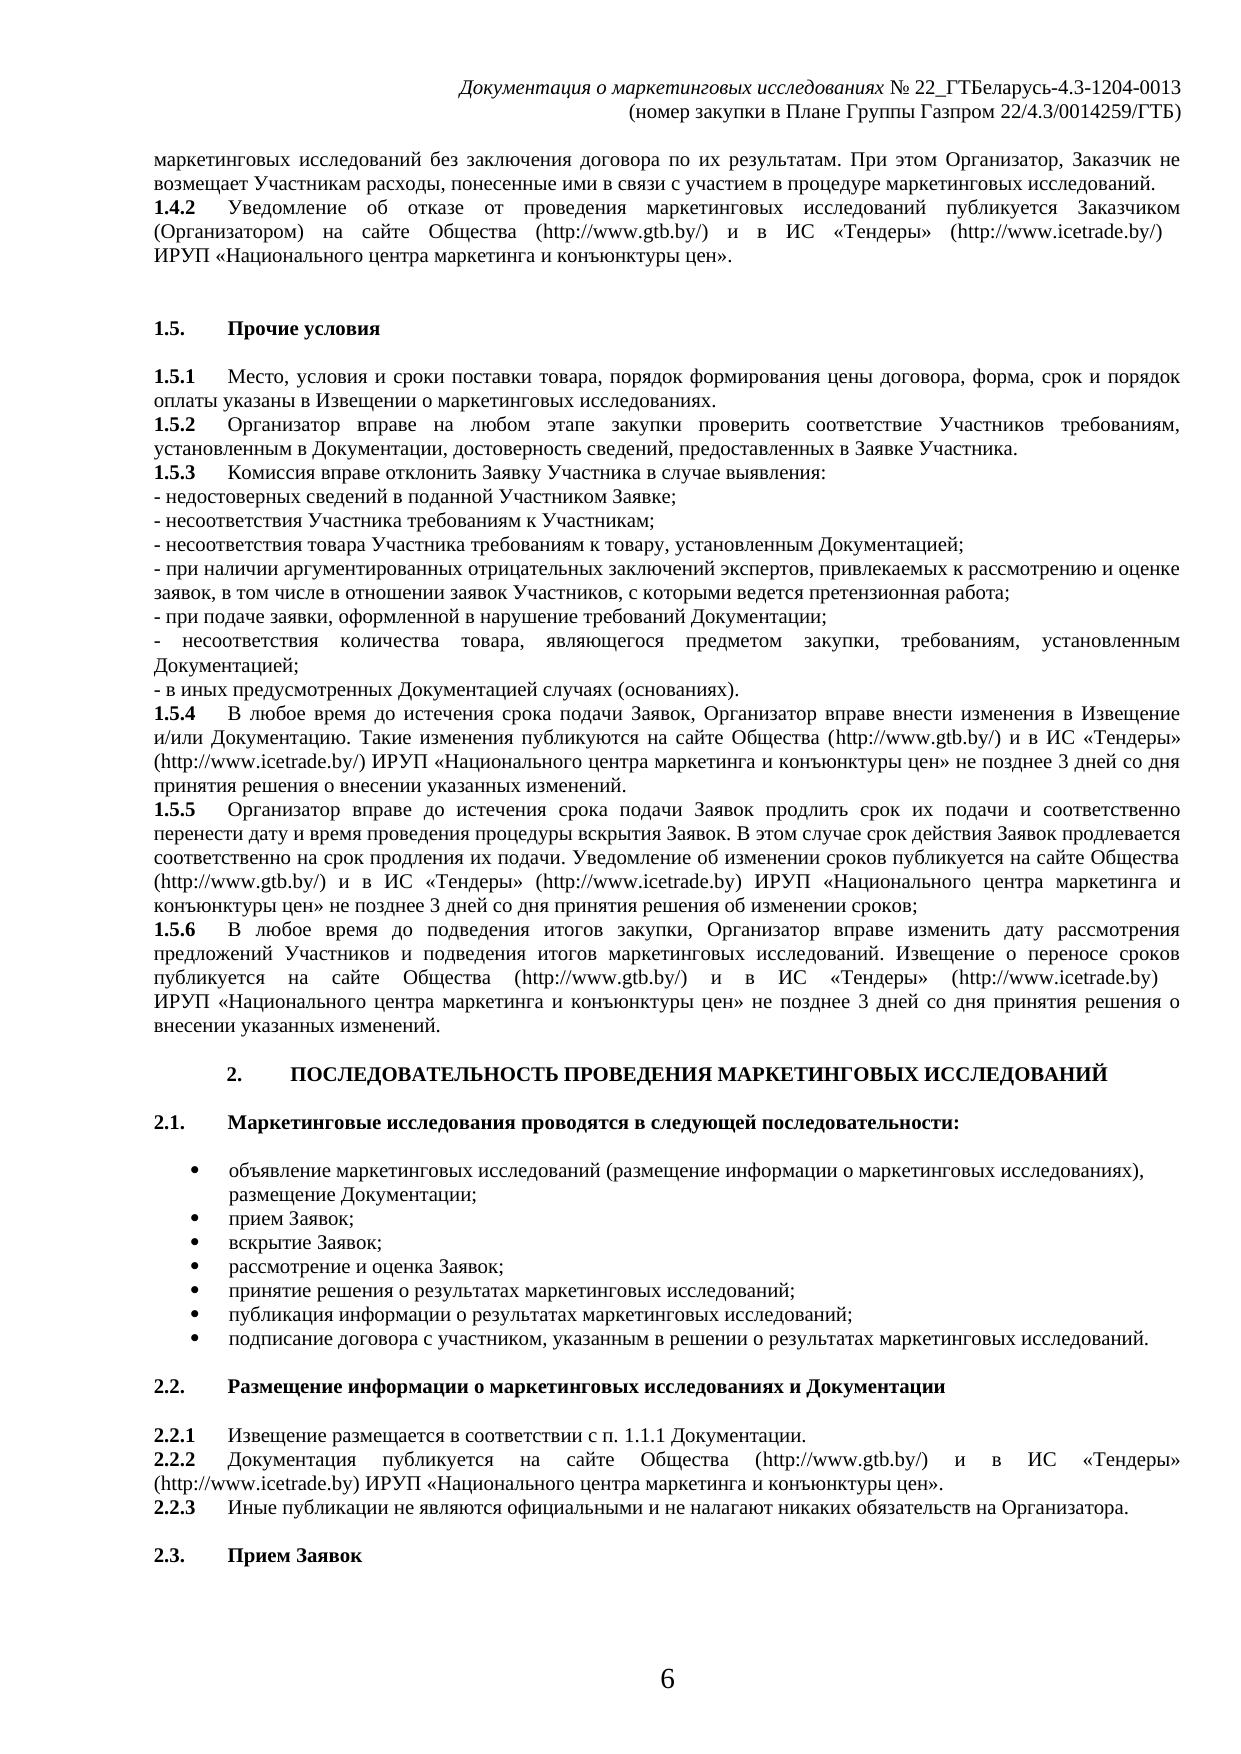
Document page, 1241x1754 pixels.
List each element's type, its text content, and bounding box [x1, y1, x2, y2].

text - в иных предусмотренных Документацией случаях (основаниях). [153, 677, 1181, 701]
text - при наличии аргументированных отрицательных заключений экспертов, привлекаемых к рассмотрению и оценке заявок, в том числе в отношении заявок Участников, с которыми ведется претензионная работа; [153, 556, 1181, 604]
list Прием Заявок [153, 1543, 1181, 1567]
text - несоответствия количества товара, являющегося предметом закупки, требованиям, установленным Документацией; [153, 628, 1181, 677]
list Документация публикуется на сайте Общества (http://www.gtb.by/) и в ИС «Тендеры» (http://www.icetrade.by) ИРУП «Национального центра маркетинга и конъюнктуры цен». [153, 1447, 1181, 1495]
text - при подаче заявки, оформленной в нарушение требований Документации; [153, 604, 1181, 628]
list Иные публикации не являются официальными и не налагают никаких обязательств на Организатора. [153, 1495, 1181, 1519]
list последовательность проведения маркетинговых исследований [153, 1062, 1181, 1086]
list Организатор вправе на любом этапе закупки проверить соответствие Участников требованиям, установленным в Документации, достоверность сведений, предоставленных в Заявке Участника. [153, 412, 1181, 460]
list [153, 147, 1181, 195]
list подписание договора с участником, указанным в решении о результатах маркетинговых исследований. [191, 1326, 1181, 1350]
list Комиссия вправе отклонить Заявку Участника в случае выявления: [153, 460, 1181, 484]
list принятие решения о результатах маркетинговых исследований; [191, 1278, 1181, 1302]
list В любое время до истечения срока подачи Заявок, Организатор вправе внести изменения в Извещение и/или Документацию. Такие изменения публикуются на сайте Общества (http://www.gtb.by/) и в ИС «Тендеры» (http://www.icetrade.by/) ИРУП «Национального центра маркетинга и конъюнктуры цен» не позднее 3 дней со дня принятия решения о внесении указанных изменений. [153, 701, 1181, 797]
list рассмотрение и оценка Заявок; [191, 1254, 1181, 1278]
text - несоответствия Участника требованиям к Участникам; [153, 508, 1181, 532]
list Маркетинговые исследования проводятся в следующей последовательности: [153, 1110, 1181, 1134]
list Уведомление об отказе от проведения маркетинговых исследований публикуется Заказчиком (Организатором) на сайте Общества () и в ИС «Тендеры» (http://www.icetrade.by/) ИРУП «Национального центра маркетинга и конъюнктуры цен». [153, 195, 1181, 267]
list В любое время до подведения итогов закупки, Организатор вправе изменить дату рассмотрения предложений Участников и подведения итогов маркетинговых исследований. Извещение о переносе сроков публикуется на сайте Общества (http://www.gtb.by/) и в ИС «Тендеры» (http://www.icetrade.by) ИРУП «Национального центра маркетинга и конъюнктуры цен» не позднее 3 дней со дня принятия решения о внесении указанных изменений. [153, 917, 1181, 1037]
text - несоответствия товара Участника требованиям к товару, установленным Документацией; [153, 532, 1181, 556]
list прием Заявок; [191, 1206, 1181, 1230]
list публикация информации о результатах маркетинговых исследований; [191, 1302, 1181, 1326]
text - недостоверных сведений в поданной Участником Заявке; [153, 484, 1181, 508]
list Организатор вправе до истечения срока подачи Заявок продлить срок их подачи и соответственно перенести дату и время проведения процедуры вскрытия Заявок. В этом случае срок действия Заявок продлевается соответственно на срок продления их подачи. Уведомление об изменении сроков публикуется на сайте Общества (http://www.gtb.by/) и в ИС «Тендеры» (http://www.icetrade.by) ИРУП «Национального центра маркетинга и конъюнктуры цен» не позднее 3 дней со дня принятия решения об изменении сроков; [153, 797, 1181, 917]
list вскрытие Заявок; [191, 1230, 1181, 1254]
list Извещение размещается в соответствии с п. 1.1.1 Документации. [153, 1422, 1181, 1447]
list Прочие условия [153, 316, 1181, 340]
list Место, условия и сроки поставки товара, порядок формирования цены договора, форма, срок и порядок оплаты указаны в Извещении о маркетинговых исследованиях. [153, 364, 1181, 412]
list объявление маркетинговых исследований (размещение информации о маркетинговых исследованиях), размещение Документации; [191, 1158, 1181, 1206]
list Размещение информации о маркетинговых исследованиях и Документации [153, 1374, 1181, 1398]
